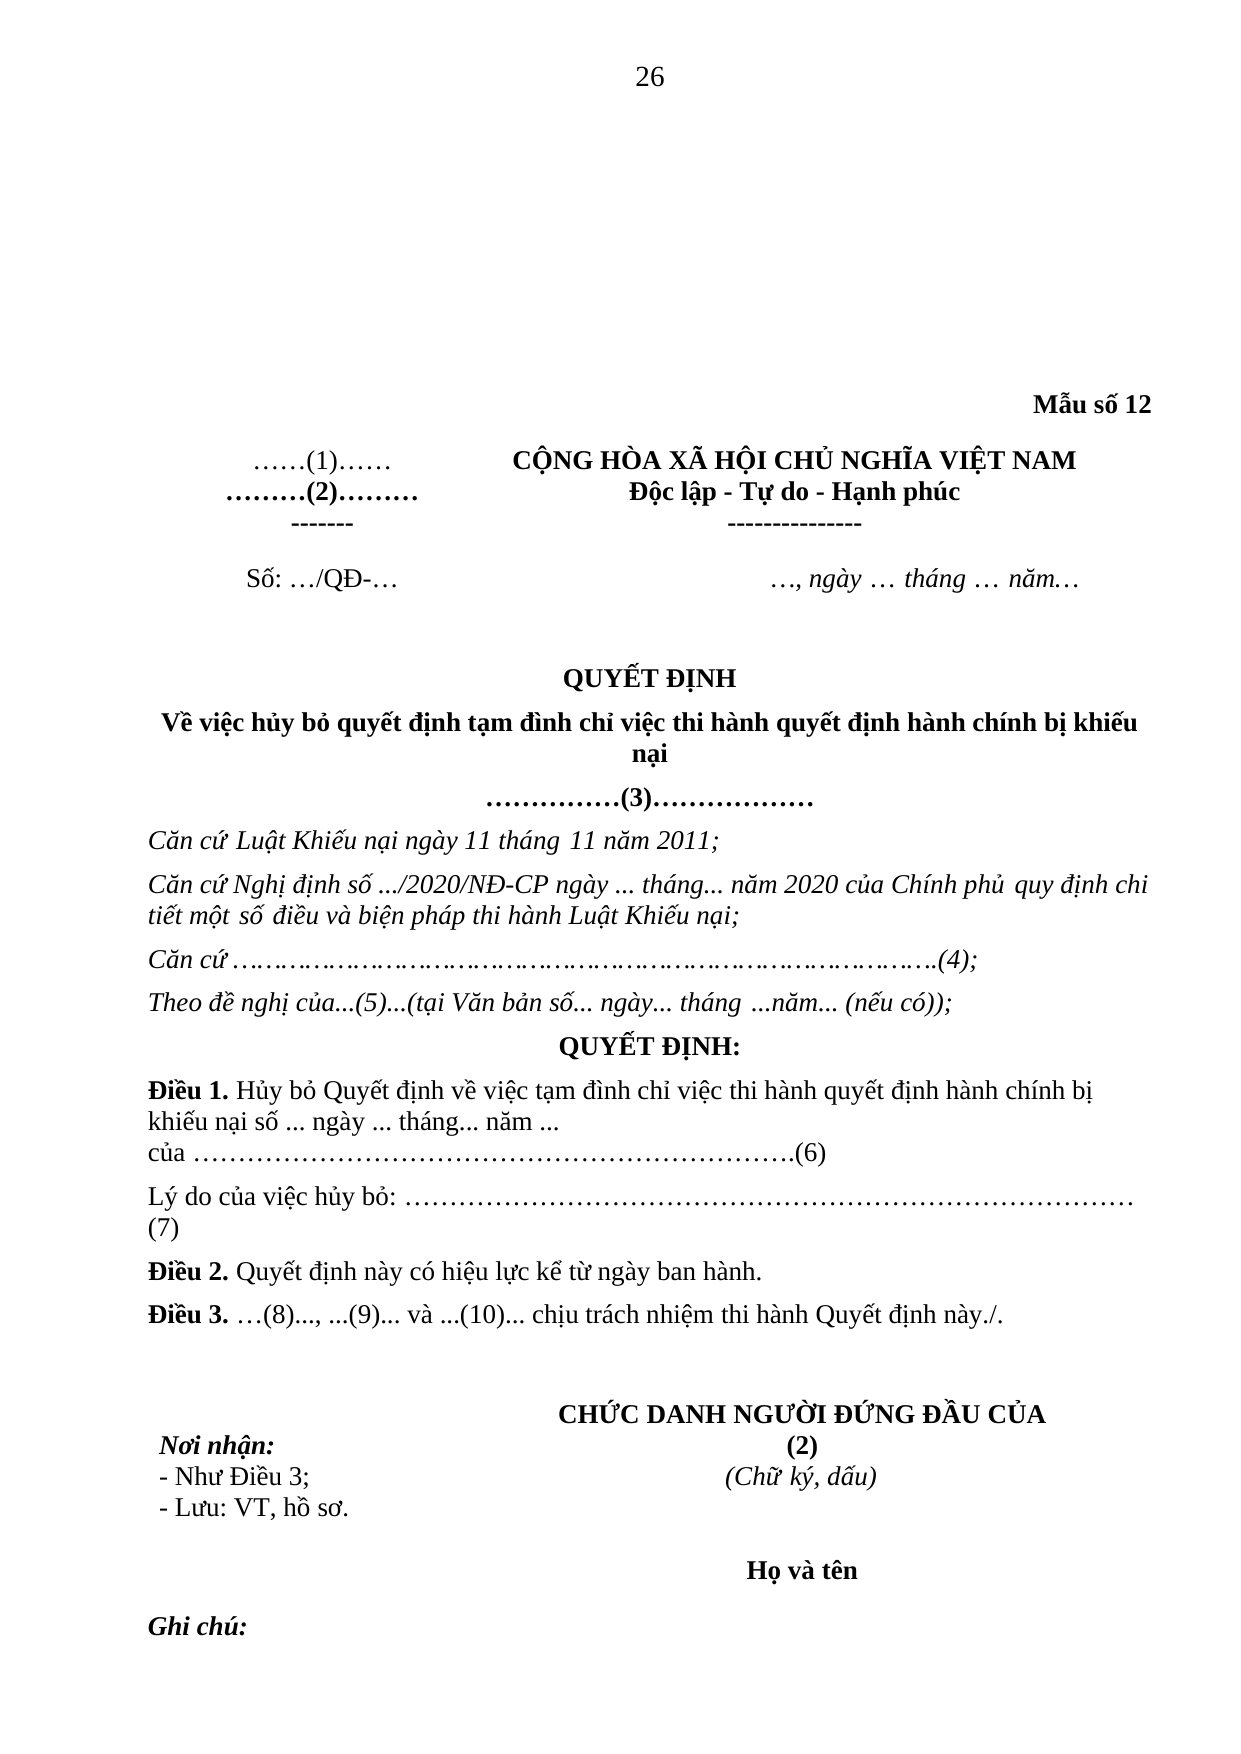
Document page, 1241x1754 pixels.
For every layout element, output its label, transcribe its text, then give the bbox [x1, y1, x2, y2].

text Căn cứ Nghị định số .../2020/NĐ-CP ngày ... tháng... năm 2020 của Chính phủ quy định chi tiết một số điều và biện pháp thi hành Luật Khiếu nại; [148, 868, 1152, 930]
table_header CỘNG HÒA XÃ HỘI CHỦ NGHĨA VIỆT NAM Độc lập - Tự do - Hạnh phúc --------------- [496, 432, 1093, 550]
table_cell Số: …/QĐ-… [148, 550, 496, 606]
text Căn cứ …………………………………………………………………………….(4); [148, 943, 1152, 974]
text Điều 3. …(8)..., ...(9)... và ...(10)... chịu trách nhiệm thi hành Quyết định này./. [148, 1298, 1152, 1329]
text Lý do của việc hủy bỏ: ………………………………………………………………………(7) [148, 1180, 1152, 1242]
text Về việc hủy bỏ quyết định tạm đình chỉ việc thi hành quyết định hành chính bị khiếu nại [148, 706, 1152, 768]
text ……………(3)……………… [148, 781, 1152, 812]
table_cell …, ngày … tháng … năm… [496, 550, 1093, 606]
text QUYẾT ĐỊNH [148, 662, 1152, 693]
text Điều 2. Quyết định này có hiệu lực kể từ ngày ban hành. [148, 1254, 1152, 1286]
text Theo đề nghị của...(5)...(tại Văn bản số... ngày... tháng ...năm... (nếu có)); [148, 987, 1152, 1018]
table_header ……(1)…… ………(2)……… ------- [148, 432, 496, 550]
text Ghi chú: [148, 1610, 1152, 1641]
text Căn cứ Luật Khiếu nại ngày 11 tháng 11 năm 2011; [148, 824, 1152, 856]
text Điều 1. Hủy bỏ Quyết định về việc tạm đình chỉ việc thi hành quyết định hành chính bị khiếu nại số ... ngày ... tháng... năm ... của ………………………………………………………….(6) [148, 1074, 1152, 1167]
text Mẫu số 12 [148, 388, 1152, 419]
table_header Nơi nhận: - Như Điều 3; - Lưu: VT, hồ sơ. [148, 1386, 534, 1597]
text QUYẾT ĐỊNH: [148, 1030, 1152, 1061]
table_header CHỨC DANH NGƯỜI ĐỨNG ĐẦU CỦA (2) (Chữ ký, dấu) Họ và tên [534, 1386, 1070, 1597]
